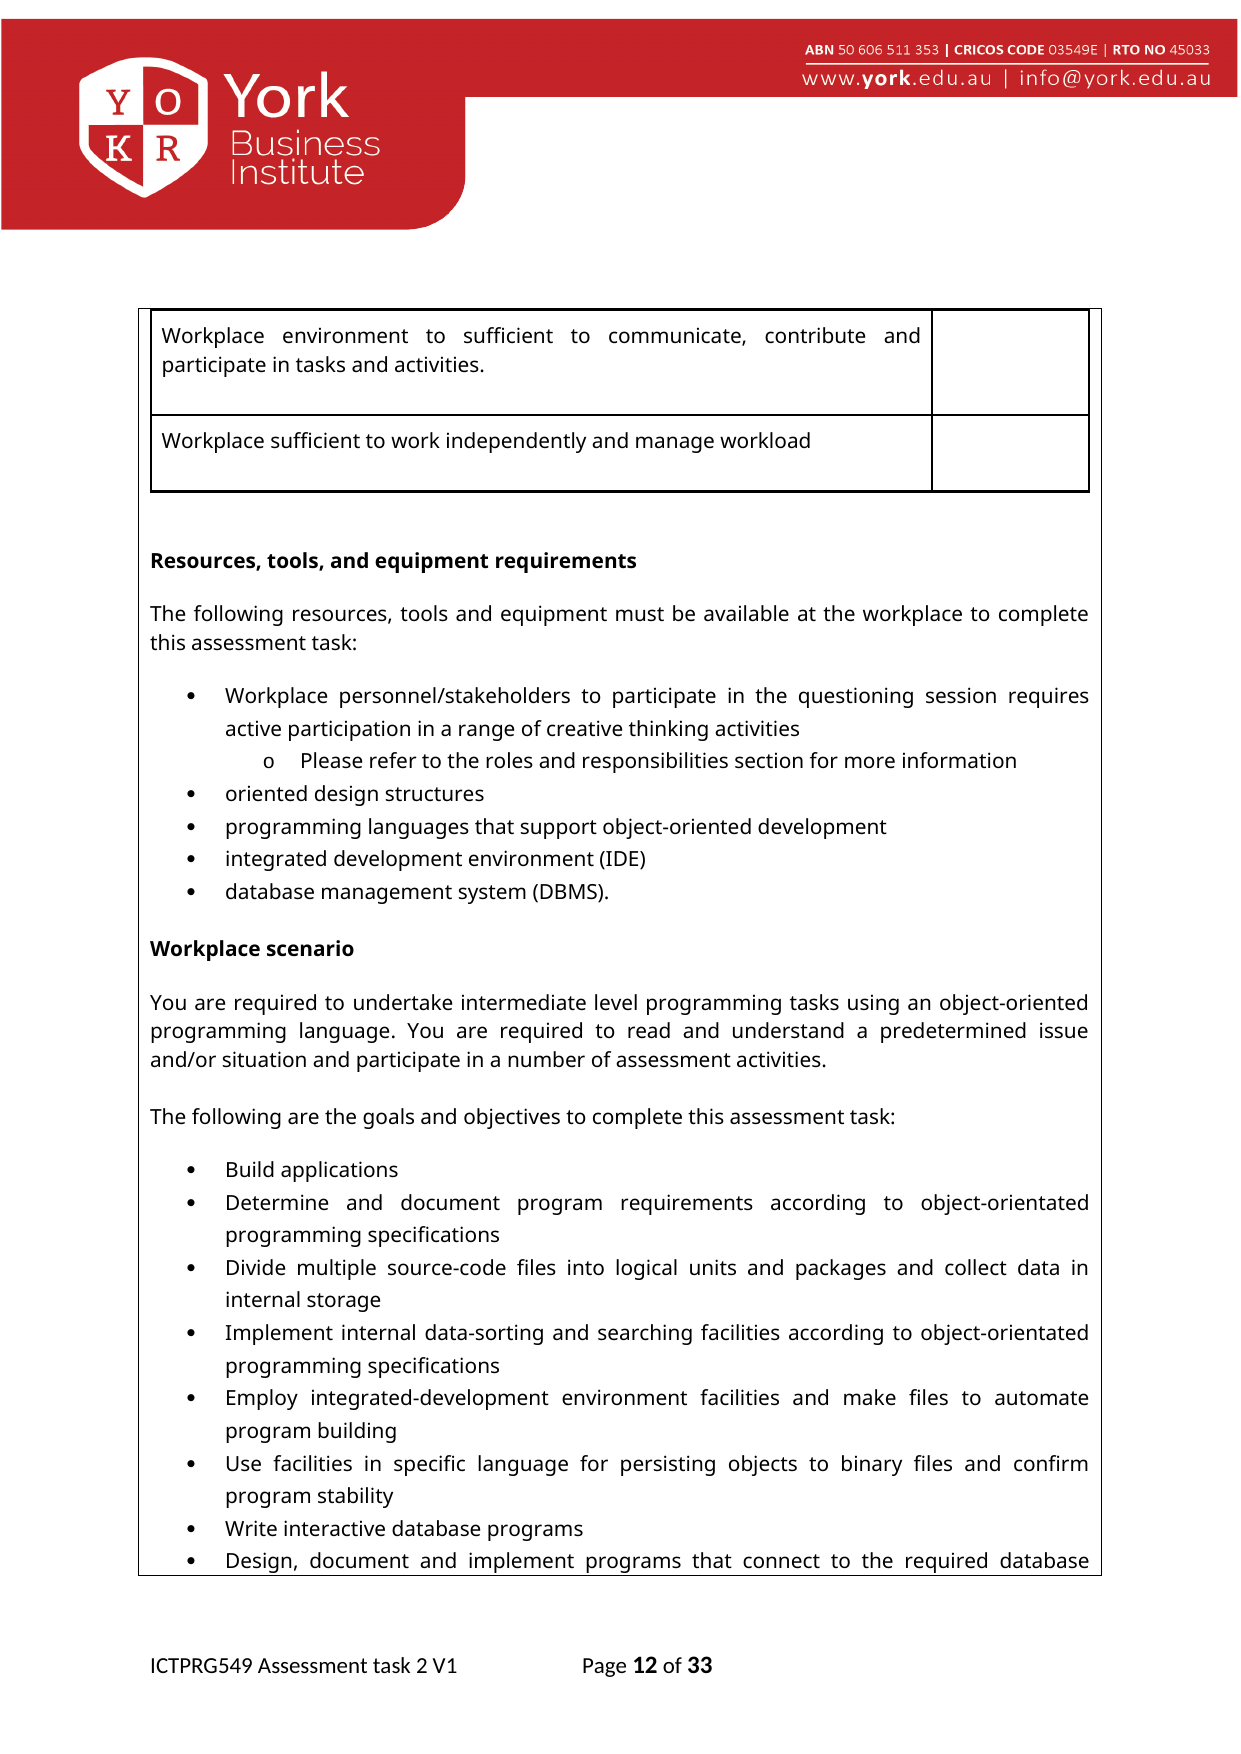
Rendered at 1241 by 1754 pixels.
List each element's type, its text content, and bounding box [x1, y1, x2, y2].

picture [0, 18, 1236, 235]
